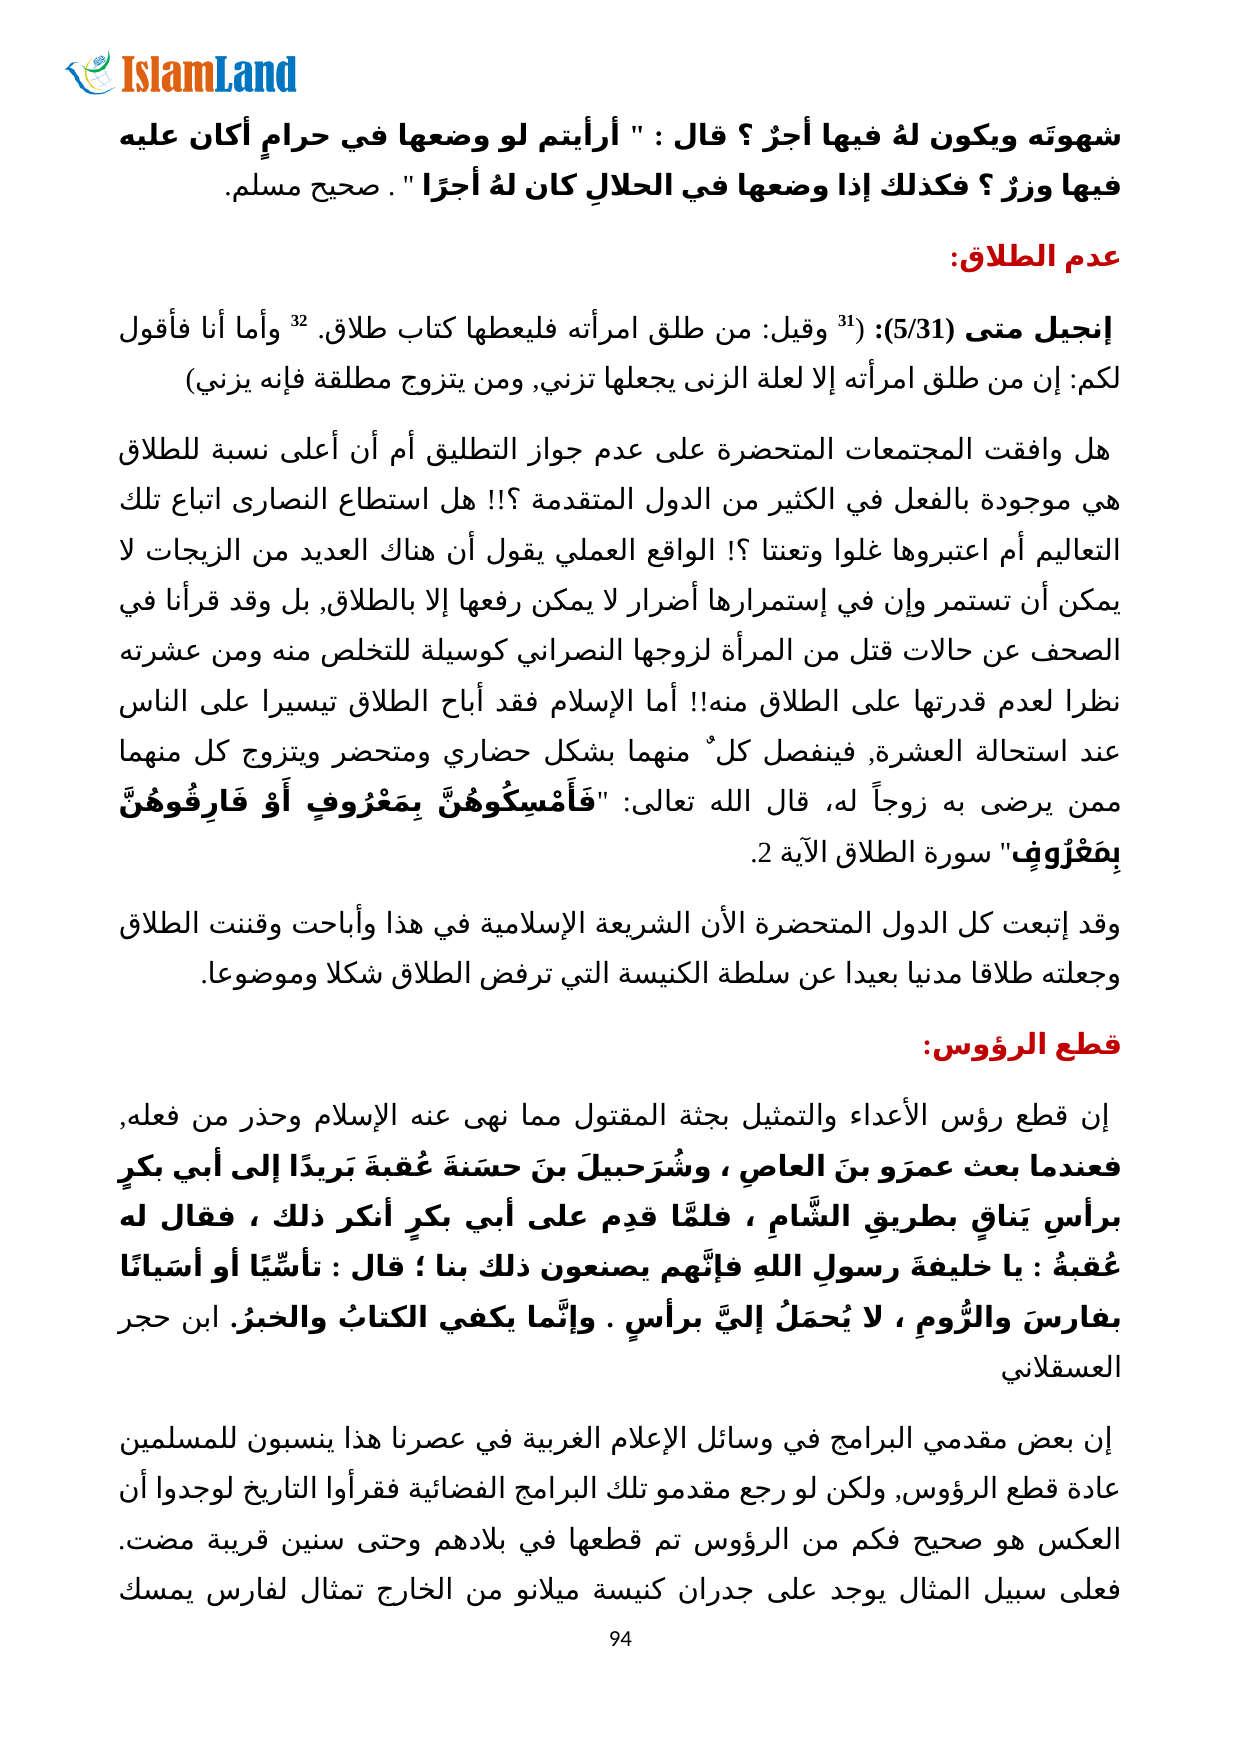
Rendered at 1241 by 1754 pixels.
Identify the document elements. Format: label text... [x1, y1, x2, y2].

text إنجيل متى (5/31): (31 وقيل: من طلق امرأته فليعطها كتاب طلاق. 32 وأما أنا فأقول لكم: إن من طلق امرأته إلا لعلة الزنى يجعلها تزني, ومن يتزوج مطلقة فإنه يزني) [118, 311, 1122, 394]
text هل وافقت المجتمعات المتحضرة على عدم جواز التطليق أم أن أعلى نسبة للطلاق هي موجودة بالفعل في الكثير من الدول المتقدمة ؟!! هل استطاع النصارى اتباع تلك التعاليم أم اعتبروها غلوا وتعنتا ؟! الواقع العملي يقول أن هناك العديد من الزيجات لا يمكن أن تستمر وإن في إستمرارها أضرار لا يمكن رفعها إلا بالطلاق, بل وقد قرأنا في الصحف عن حالات قتل من المرأة لزوجها النصراني كوسيلة للتخلص منه ومن عشرته نظرا لعدم قدرتها على الطلاق منه!! أما الإسلام فقد أباح الطلاق تيسيرا على الناس عند استحالة العشرة, فينفصل كل ٌ منهما بشكل حضاري ومتحضر ويتزوج كل منهما ممن يرضى به زوجاً له، قال الله تعالى: "فَأَمْسِكُوهُنَّ بِمَعْرُوفٍ أَوْ فَارِقُوهُنَّ بِمَعْرُوفٍ" سورة الطلاق الآية 2. [118, 432, 1122, 868]
text قطع الرؤوس: [118, 1027, 1122, 1061]
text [118, 1421, 1122, 1606]
text إن قطع رؤس الأعداء والتمثيل بجثة المقتول مما نهى عنه الإسلام وحذر من فعله, فعندما بعث عمرَو بنَ العاصِ ، وشُرَحبيلَ بنَ حسَنةَ عُقبةَ بَريدًا إلى أبي بكرٍ برأسِ يَناقٍ بطريقِ الشَّامِ ، فلمَّا قدِم على أبي بكرٍ أنكر ذلك ، فقال له عُقبةُ : يا خليفةَ رسولِ اللهِ فإنَّهم يصنعون ذلك بنا ؛ قال : تأسِّيًا أو أسَيانًا بفارسَ والرُّومِ ، لا يُحمَلُ إليَّ برأسٍ . وإنَّما يكفي الكتابُ والخبرُ. ابن حجر العسقلاني [118, 1098, 1122, 1383]
text وقد إتبعت كل الدول المتحضرة الأن الشريعة الإسلامية في هذا وأباحت وقننت الطلاق وجعلته طلاقا مدنيا بعيدا عن سلطة الكنيسة التي ترفض الطلاق شكلا وموضوعا. [118, 906, 1122, 990]
text عدم الطلاق: [118, 239, 1122, 273]
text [118, 118, 1122, 202]
picture [59, 44, 301, 101]
